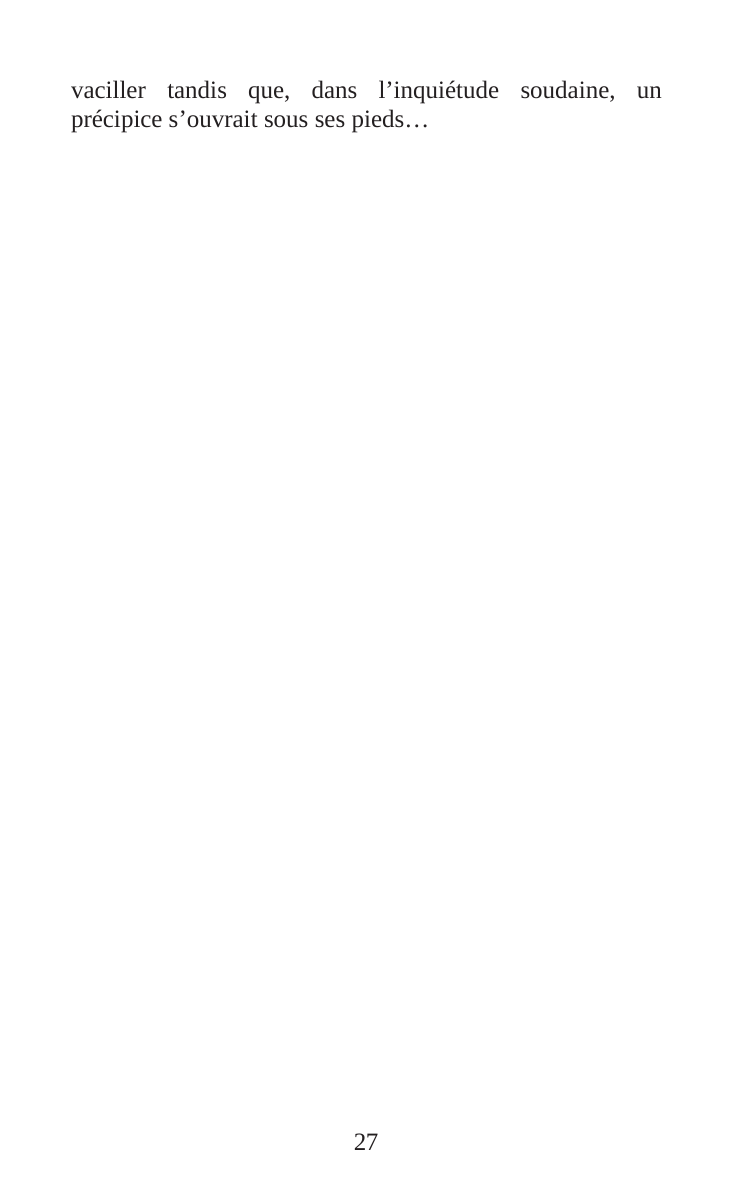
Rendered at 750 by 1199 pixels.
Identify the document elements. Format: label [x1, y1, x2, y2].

text [71, 75, 662, 132]
